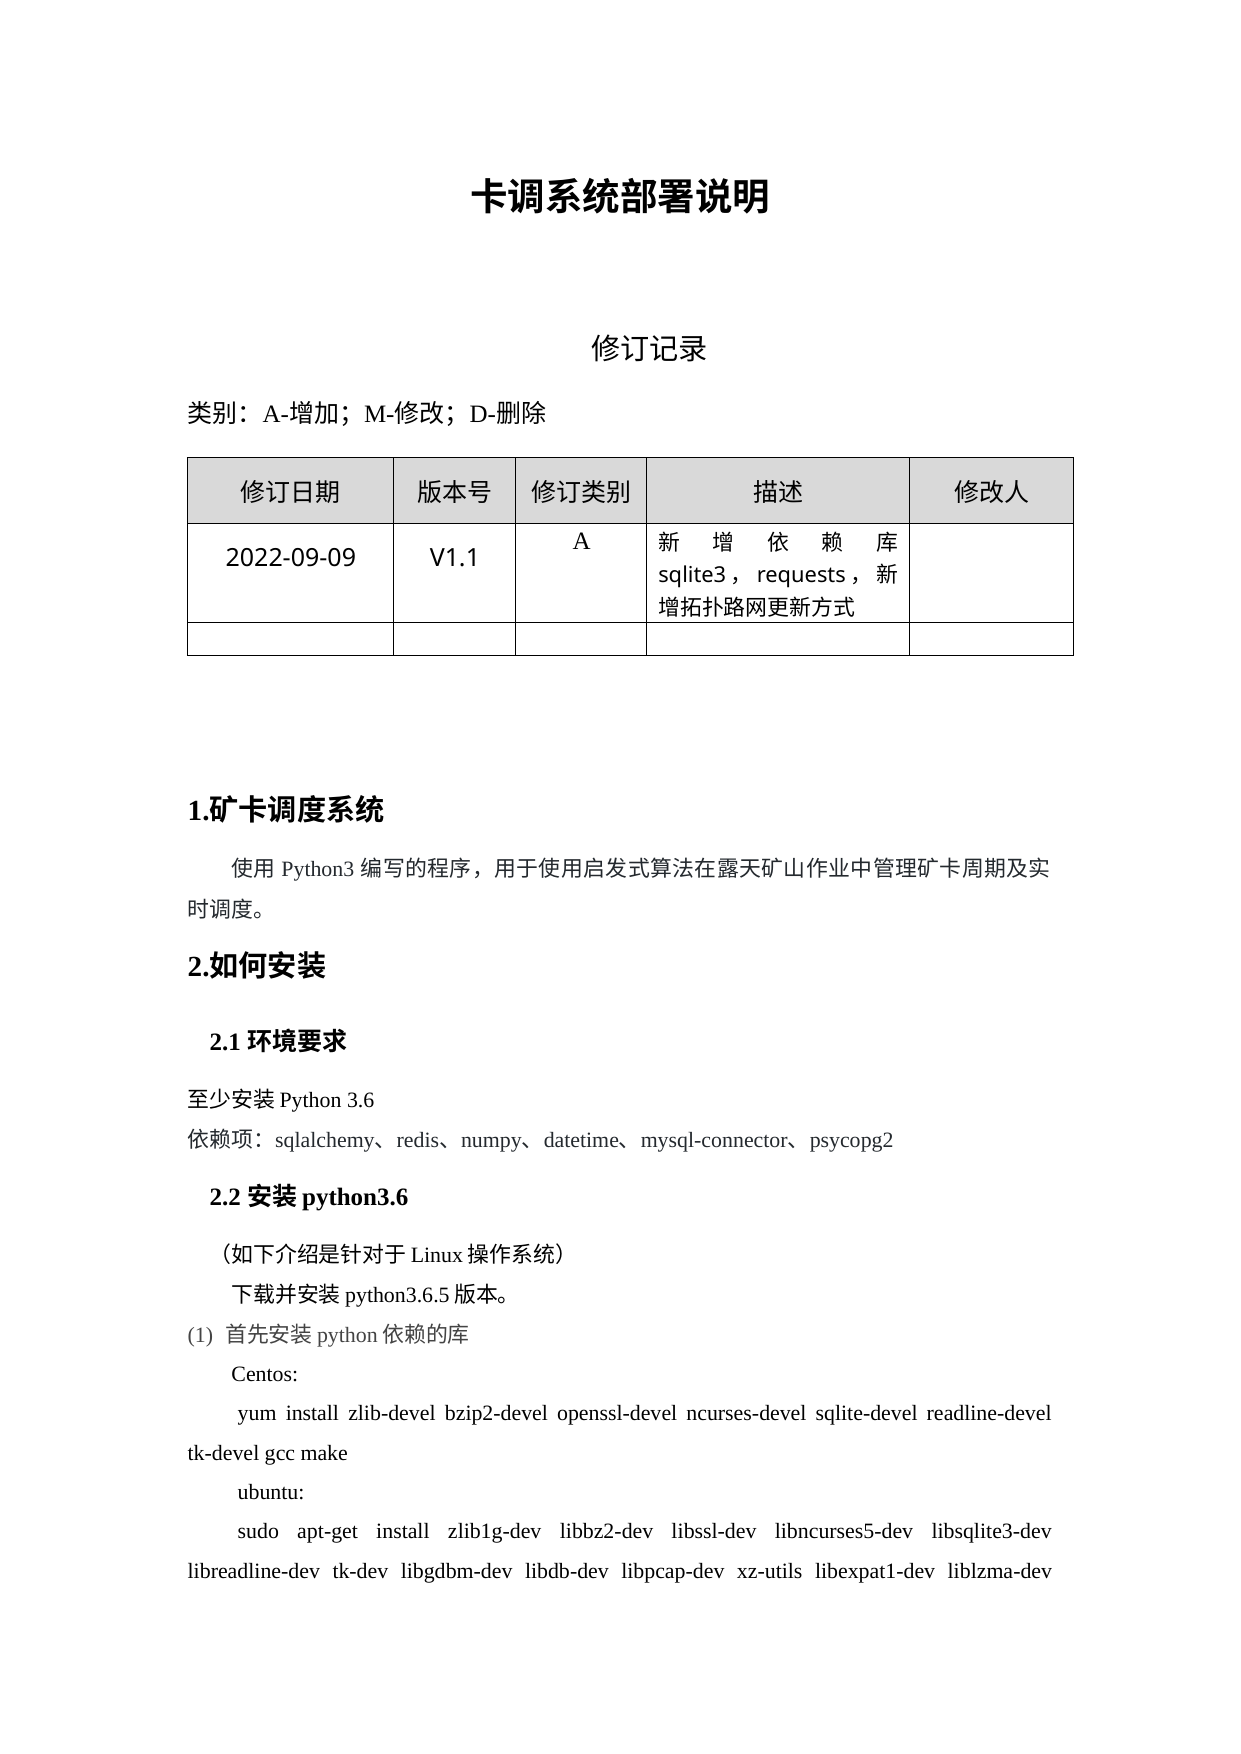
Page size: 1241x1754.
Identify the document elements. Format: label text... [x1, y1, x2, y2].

text ubuntu: [187, 1476, 1053, 1508]
table_header 修订日期 [188, 458, 393, 523]
table_cell [394, 623, 515, 655]
subtitle 2.1 环境要求 [209, 1007, 1053, 1072]
table_header 版本号 [394, 458, 515, 523]
table_cell 2022-09-09 [188, 524, 393, 622]
text 至少安装Python 3.6 [187, 1081, 1053, 1114]
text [187, 1514, 1053, 1587]
table_cell [188, 623, 393, 655]
text yum install zlib-devel bzip2-devel openssl-devel ncurses-devel sqlite-devel readline-devel tk-devel gcc make [187, 1396, 1053, 1469]
text 使用 Python3 编写的程序，用于使用启发式算法在露天矿山作业中管理矿卡周期及实时调度。 [187, 851, 1053, 924]
subtitle 2.2 安装python3.6 [209, 1162, 1053, 1227]
table_cell V1.1 [394, 524, 515, 622]
table_cell [516, 623, 646, 655]
table_cell [910, 623, 1073, 655]
text 依赖项：sqlalchemy、redis、numpy、datetime、mysql-connector、psycopg2 [461, 1122, 619, 1154]
list 首先安装python依赖的库 [187, 1317, 1053, 1349]
text 类别：A-增加；M-修改；D-删除 [187, 379, 1053, 444]
text Centos: [187, 1357, 1053, 1390]
table_cell A [516, 524, 646, 622]
text 依赖项：sqlalchemy、redis、numpy、datetime、mysql-connector、psycopg2 [187, 1122, 439, 1154]
text 依赖项：sqlalchemy、redis、numpy、datetime、mysql-connector、psycopg2 [641, 1122, 1053, 1154]
table_header 修订类别 [516, 458, 646, 523]
table_cell [910, 524, 1073, 622]
text （如下介绍是针对于Linux操作系统） [187, 1236, 1053, 1269]
text 下载并安装python3.6.5版本。 [187, 1277, 1053, 1309]
text 修订记录 [187, 314, 1053, 379]
text 卡调系统部署说明 [187, 162, 1053, 227]
table_header 描述 [647, 458, 909, 523]
table_header 修改人 [910, 458, 1073, 523]
subtitle 2.如何安装 [187, 932, 1053, 997]
subtitle 1.矿卡调度系统 [187, 775, 1053, 840]
table_cell 新增依赖库sqlite3，requests，新增拓扑路网更新方式 [647, 524, 909, 622]
table_cell [647, 623, 909, 655]
